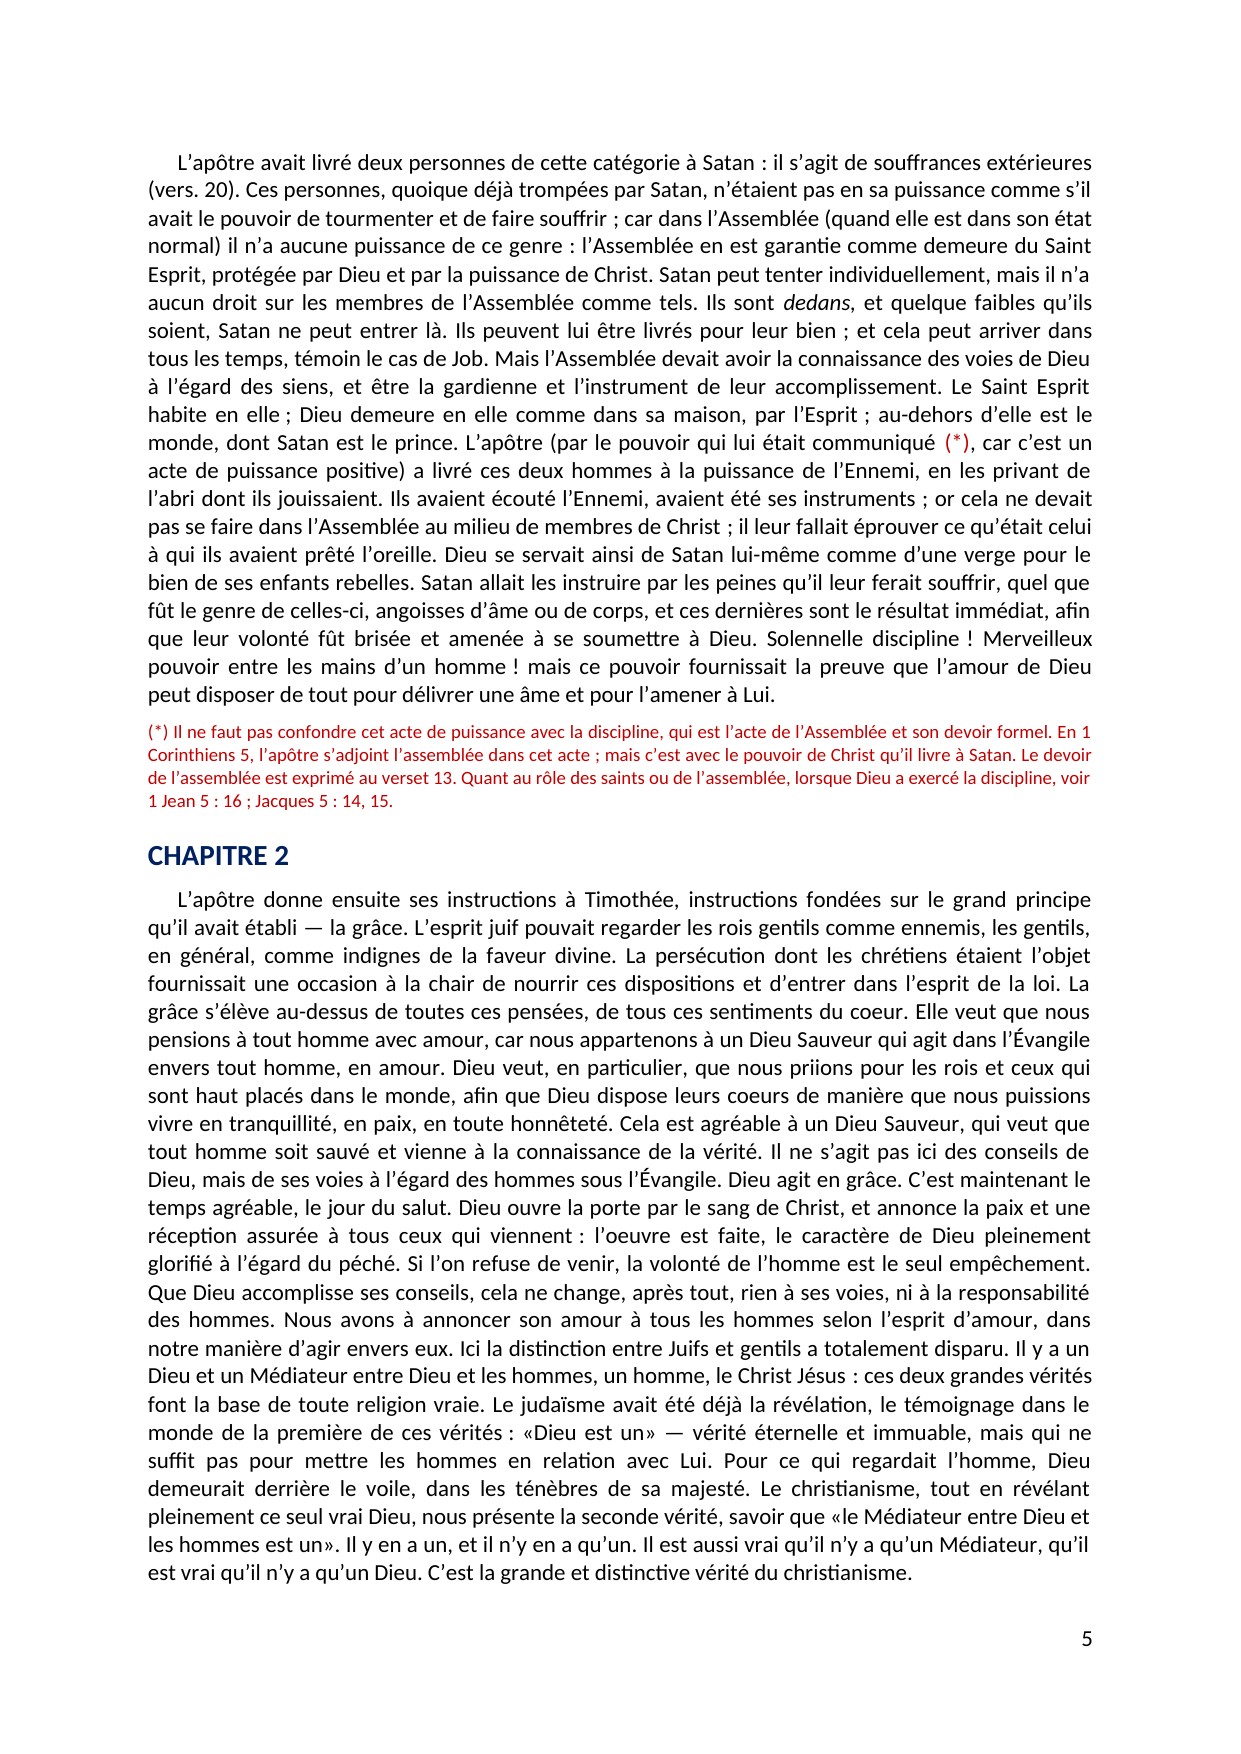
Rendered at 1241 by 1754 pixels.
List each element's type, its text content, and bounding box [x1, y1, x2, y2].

text L’apôtre avait livré deux personnes de cette catégorie à Satan : il s’agit de souffrances extérieures (vers. 20). Ces personnes, quoique déjà trompées par Satan, n’étaient pas en sa puissance comme s’il avait le pouvoir de tourmenter et de faire souffrir ; car dans l’Assemblée (quand elle est dans son état normal) il n’a aucune puissance de ce genre : l’Assemblée en est garantie comme demeure du Saint Esprit, protégée par Dieu et par la puissance de Christ. Satan peut tenter individuellement, mais il n’a aucun droit sur les membres de l’Assemblée comme tels. Ils sont dedans, et quelque faibles qu’ils soient, Satan ne peut entrer là. Ils peuvent lui être livrés pour leur bien ; et cela peut arriver dans tous les temps, témoin le cas de Job. Mais l’Assemblée devait avoir la connaissance des voies de Dieu à l’égard des siens, et être la gardienne et l’instrument de leur accomplissement. Le Saint Esprit habite en elle ; Dieu demeure en elle comme dans sa maison, par l’Esprit ; au-dehors d’elle est le monde, dont Satan est le prince. L’apôtre (par le pouvoir qui lui était communiqué (*), car c’est un acte de puissance positive) a livré ces deux hommes à la puissance de l’Ennemi, en les privant de l’abri dont ils jouissaient. Ils avaient écouté l’Ennemi, avaient été ses instruments ; or cela ne devait pas se faire dans l’Assemblée au milieu de membres de Christ ; il leur fallait éprouver ce qu’était celui à qui ils avaient prêté l’oreille. Dieu se servait ainsi de Satan lui-même comme d’une verge pour le bien de ses enfants rebelles. Satan allait les instruire par les peines qu’il leur ferait souffrir, quel que fût le genre de celles-ci, angoisses d’âme ou de corps, et ces dernières sont le résultat immédiat, afin que leur volonté fût brisée et amenée à se soumettre à Dieu. Solennelle discipline ! Merveilleux pouvoir entre les mains d’un homme ! mais ce pouvoir fournissait la preuve que l’amour de Dieu peut disposer de tout pour délivrer une âme et pour l’amener à Lui. [148, 148, 1093, 708]
text (*) Il ne faut pas confondre cet acte de puissance avec la discipline, qui est l’acte de l’Assemblée et son devoir formel. En 1 Corinthiens 5, l’apôtre s’adjoint l’assemblée dans cet acte ; mais c’est avec le pouvoir de Christ qu’il livre à Satan. Le devoir de l’assemblée est exprimé au verset 13. Quant au rôle des saints ou de l’assemblée, lorsque Dieu a exercé la discipline, voir 1 Jean 5 : 16 ; Jacques 5 : 14, 15. [148, 721, 1093, 812]
text L’apôtre donne ensuite ses instructions à Timothée, instructions fondées sur le grand principe qu’il avait établi — la grâce. L’esprit juif pouvait regarder les rois gentils comme ennemis, les gentils, en général, comme indignes de la faveur divine. La persécution dont les chrétiens étaient l’objet fournissait une occasion à la chair de nourrir ces dispositions et d’entrer dans l’esprit de la loi. La grâce s’élève au-dessus de toutes ces pensées, de tous ces sentiments du coeur. Elle veut que nous pensions à tout homme avec amour, car nous appartenons à un Dieu Sauveur qui agit dans l’Évangile envers tout homme, en amour. Dieu veut, en particulier, que nous priions pour les rois et ceux qui sont haut placés dans le monde, afin que Dieu dispose leurs coeurs de manière que nous puissions vivre en tranquillité, en paix, en toute honnêteté. Cela est agréable à un Dieu Sauveur, qui veut que tout homme soit sauvé et vienne à la connaissance de la vérité. Il ne s’agit pas ici des conseils de Dieu, mais de ses voies à l’égard des hommes sous l’Évangile. Dieu agit en grâce. C’est maintenant le temps agréable, le jour du salut. Dieu ouvre la porte par le sang de Christ, et annonce la paix et une réception assurée à tous ceux qui viennent : l’oeuvre est faite, le caractère de Dieu pleinement glorifié à l’égard du péché. Si l’on refuse de venir, la volonté de l’homme est le seul empêchement. Que Dieu accomplisse ses conseils, cela ne change, après tout, rien à ses voies, ni à la responsabilité des hommes. Nous avons à annoncer son amour à tous les hommes selon l’esprit d’amour, dans notre manière d’agir envers eux. Ici la distinction entre Juifs et gentils a totalement disparu. Il y a un Dieu et un Médiateur entre Dieu et les hommes, un homme, le Christ Jésus : ces deux grandes vérités font la base de toute religion vraie. Le judaïsme avait été déjà la révélation, le témoignage dans le monde de la première de ces vérités : «Dieu est un» — vérité éternelle et immuable, mais qui ne suffit pas pour mettre les hommes en relation avec Lui. Pour ce qui regardait l’homme, Dieu demeurait derrière le voile, dans les ténèbres de sa majesté. Le christianisme, tout en révélant pleinement ce seul vrai Dieu, nous présente la seconde vérité, savoir que «le Médiateur entre Dieu et les hommes est un». Il y en a un, et il n’y en a qu’un. Il est aussi vrai qu’il n’y a qu’un Médiateur, qu’il est vrai qu’il n’y a qu’un Dieu. C’est la grande et distinctive vérité du christianisme. [148, 885, 1093, 1586]
subtitle CHAPITRE 2 [148, 837, 1093, 873]
